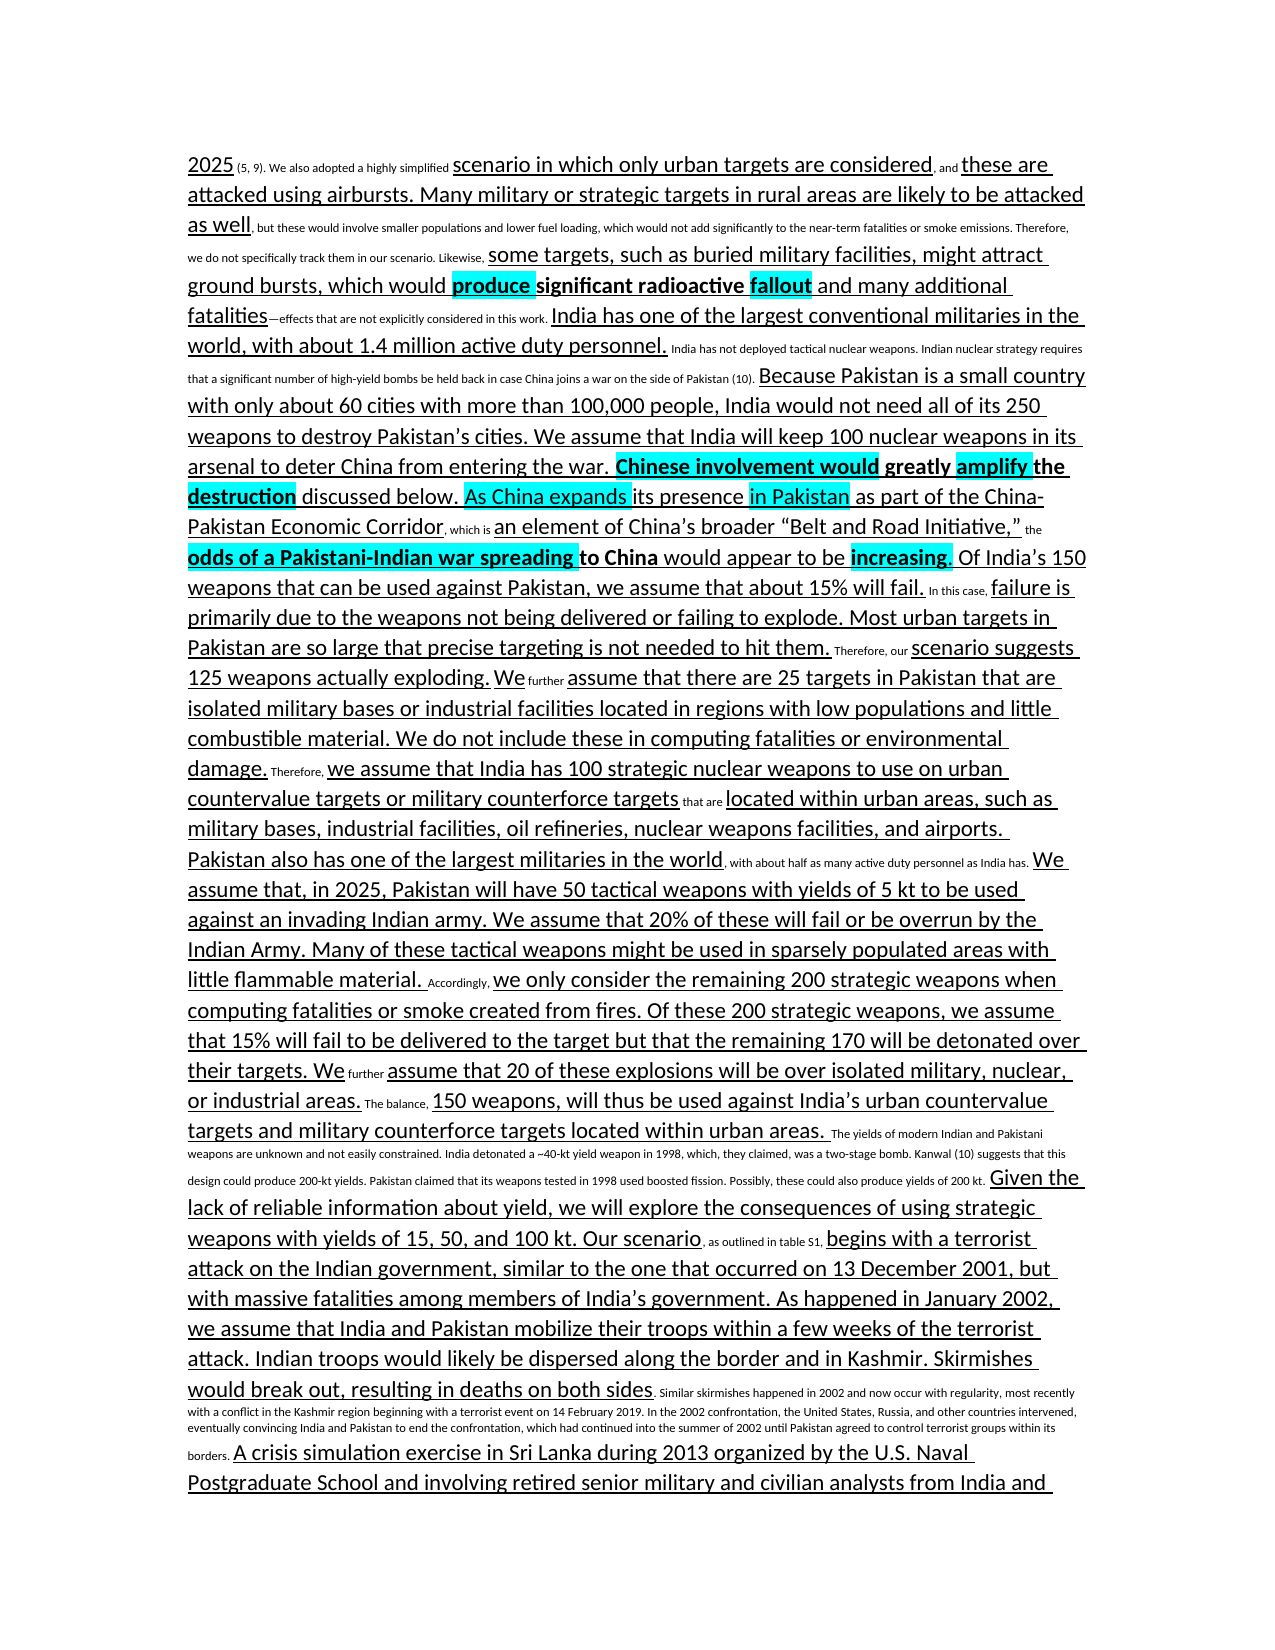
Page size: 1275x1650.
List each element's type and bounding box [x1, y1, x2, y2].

text [187, 150, 1087, 1050]
text [187, 1051, 1087, 1496]
